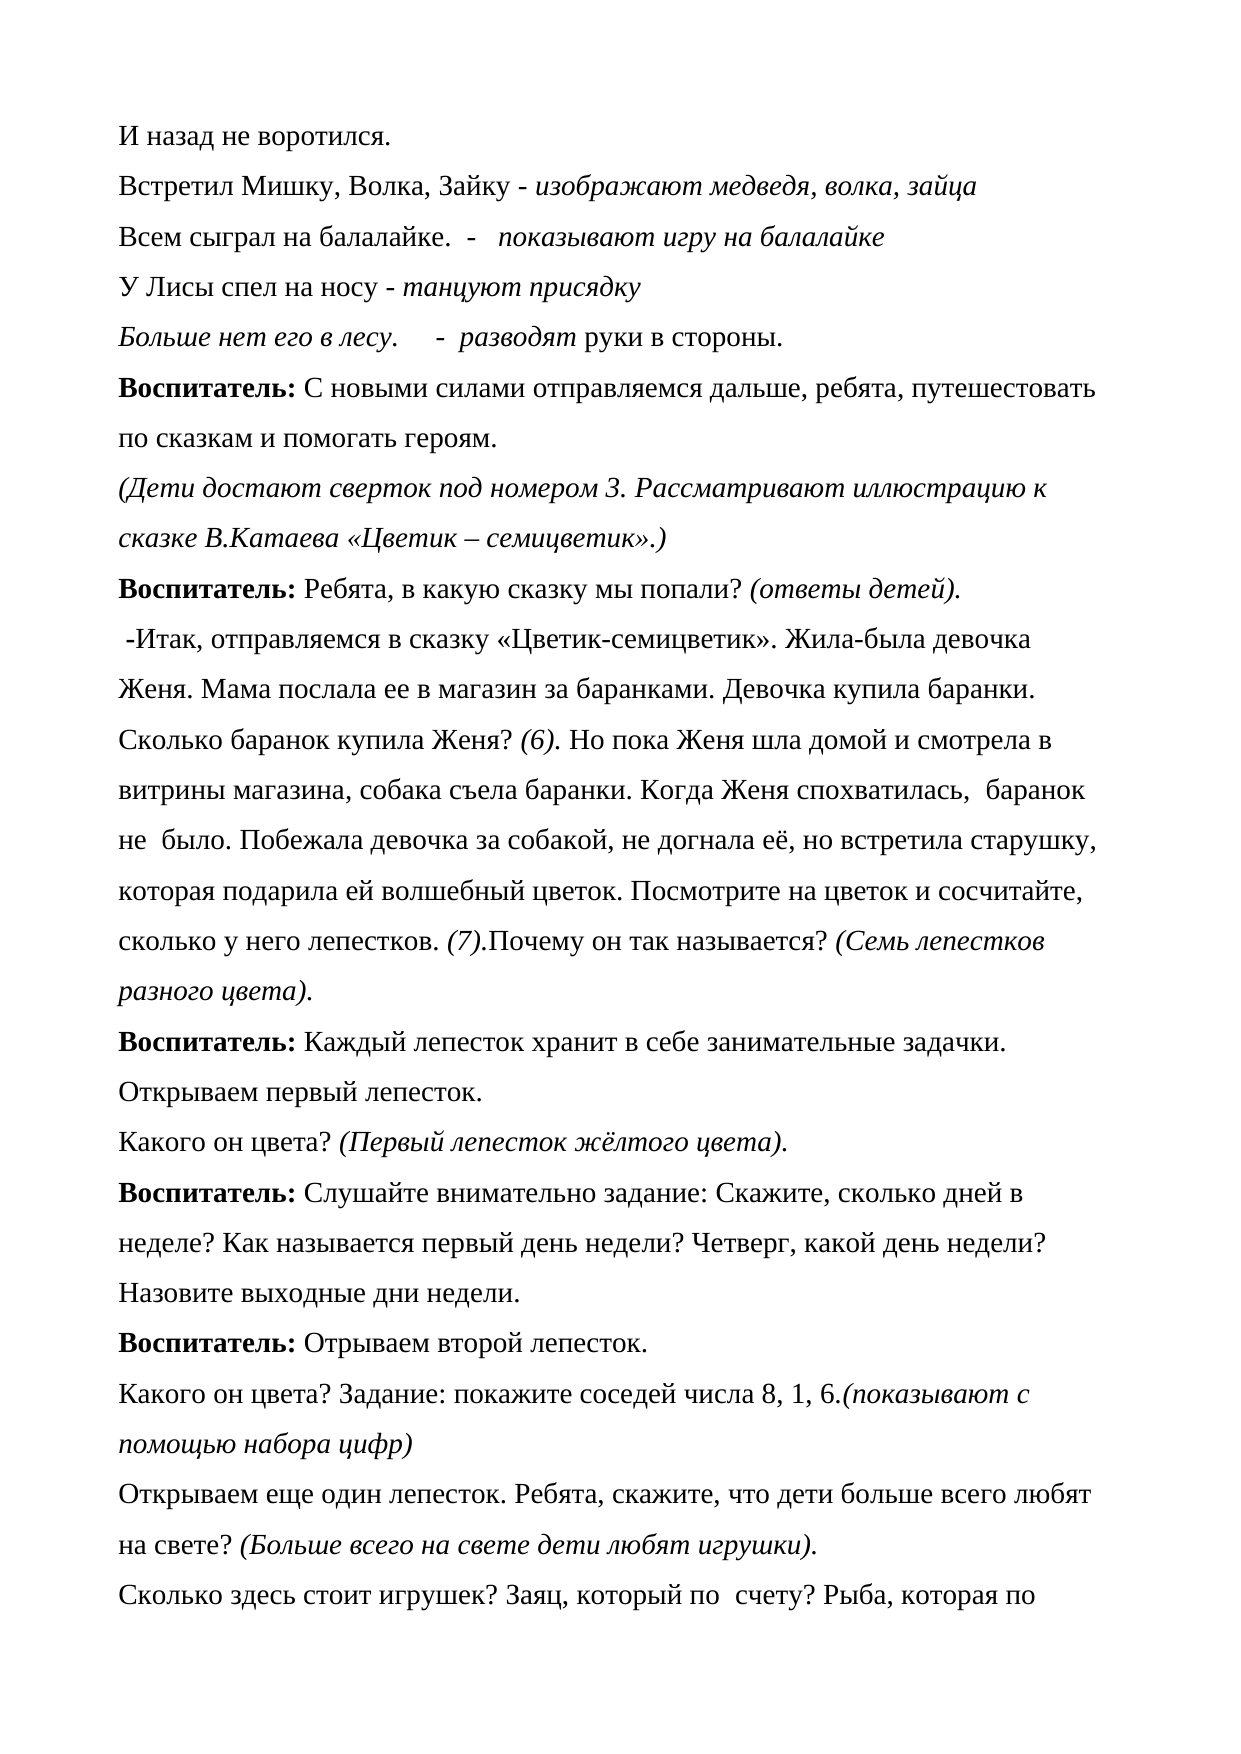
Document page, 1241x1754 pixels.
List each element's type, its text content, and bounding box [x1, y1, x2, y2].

text -Итак, отправляемся в сказку «Цветик-семицветик». Жила-была девочка Женя. Мама послала ее в магазин за баранками. Девочка купила баранки. Сколько баранок купила Женя? (6). Но пока Женя шла домой и смотрела в витрины магазина, собака съела баранки. Когда Женя спохватилась, баранок не было. Побежала девочка за собакой, не догнала её, но встретила старушку, которая подарила ей волшебный цветок. Посмотрите на цветок и сосчитайте, сколько у него лепестков. (7).Почему он так называется? (Семь лепестков разного цвета). [118, 621, 1107, 1007]
text Встретил Мишку, Волка, Зайку - изображают медведя, волка, зайца [118, 168, 1107, 202]
text У Лисы спел на носу - танцуют присядку [118, 269, 1107, 303]
text Всем сыграл на балалайке. - показывают игру на балалайке [118, 219, 1107, 252]
text (Дети достают сверток под номером 3. Рассматривают иллюстрацию к сказке В.Катаева «Цветик – семицветик».) [118, 470, 1107, 554]
text Больше нет его в лесу. - разводят руки в стороны. [118, 319, 1107, 353]
text Воспитатель: С новыми силами отправляемся дальше, ребята, путешестовать по сказкам и помогать героям. [118, 370, 1107, 453]
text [118, 1477, 1107, 1611]
text Воспитатель: Ребята, в какую сказку мы попали? (ответы детей). [118, 571, 1107, 604]
text И назад не воротился. [118, 118, 1107, 152]
text Воспитатель: Каждый лепесток хранит в себе занимательные задачки. Открываем первый лепесток. Какого он цвета? (Первый лепесток жёлтого цвета). Воспитатель: Слушайте внимательно задание: Скажите, сколько дней в неделе? Как называется первый день недели? Четверг, какой день недели? Назовите выходные дни недели. Воспитатель: Отрываем второй лепесток. Какого он цвета? Задание: покажите соседей числа 8, 1, 6.(показывают с помощью набора цифр) [118, 1024, 1107, 1460]
